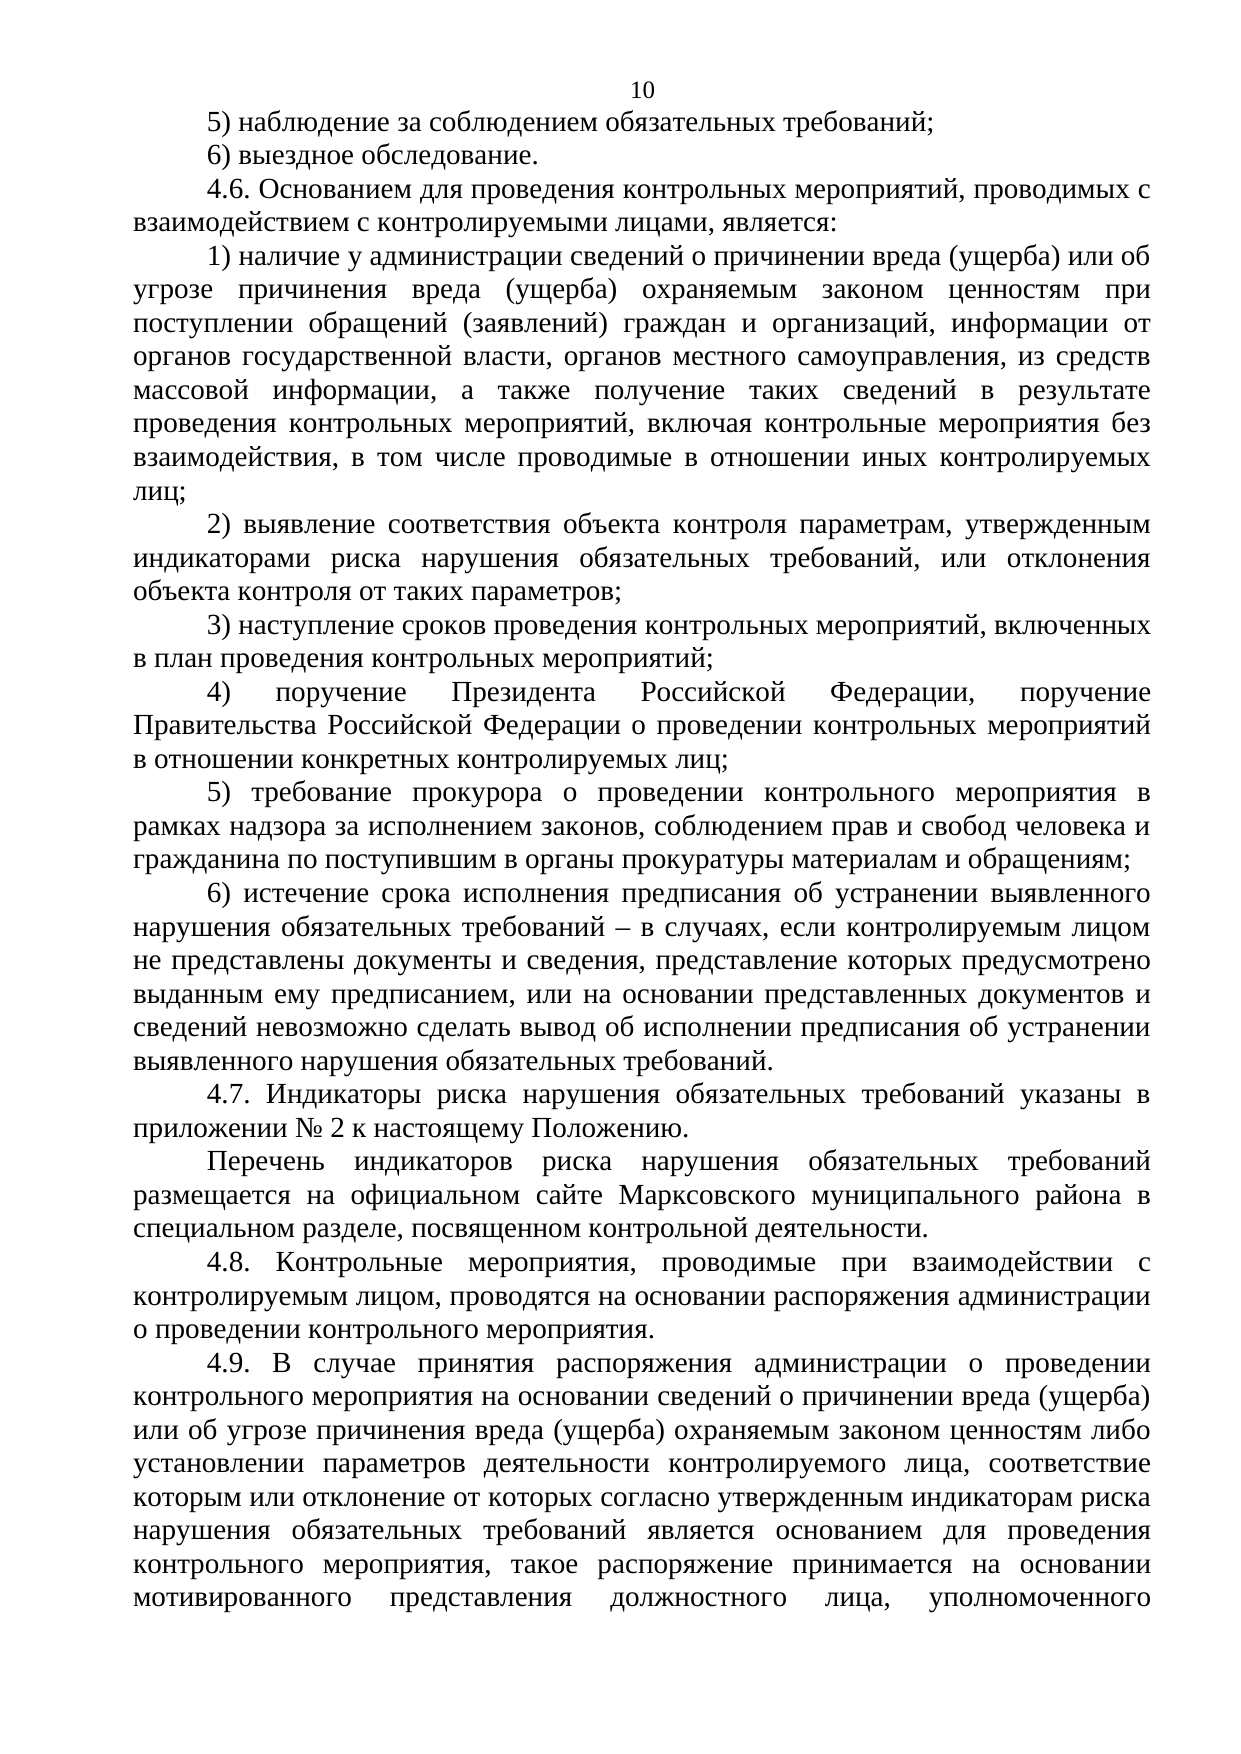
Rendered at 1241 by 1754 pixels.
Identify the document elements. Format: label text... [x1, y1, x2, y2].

text Перечень индикаторов риска нарушения обязательных требований размещается на официальном сайте Марксовского муниципального района в специальном разделе, посвященном контрольной деятельности. [133, 1143, 1152, 1244]
text 4.6. Основанием для проведения контрольных мероприятий, проводимых с взаимодействием с контролируемыми лицами, является: [133, 171, 1152, 238]
text 4.8. Контрольные мероприятия, проводимые при взаимодействии с контролируемым лицом, проводятся на основании распоряжения администрации о проведении контрольного мероприятия. [133, 1244, 1152, 1345]
text 1) наличие у администрации сведений о причинении вреда (ущерба) или об угрозе причинения вреда (ущерба) охраняемым законом ценностям при поступлении обращений (заявлений) граждан и организаций, информации от органов государственной власти, органов местного самоуправления, из средств массовой информации, а также получение таких сведений в результате проведения контрольных мероприятий, включая контрольные мероприятия без взаимодействия, в том числе проводимые в отношении иных контролируемых лиц; [133, 238, 1152, 506]
text 4) поручение Президента Российской Федерации, поручение Правительства Российской Федерации о проведении контрольных мероприятий в отношении конкретных контролируемых лиц; [133, 674, 1152, 774]
text 5) наблюдение за соблюдением обязательных требований; [133, 104, 1152, 137]
text 4.7. Индикаторы риска нарушения обязательных требований указаны в приложении № 2 к настоящему Положению. [133, 1076, 1152, 1143]
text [133, 1345, 1152, 1613]
text 6) истечение срока исполнения предписания об устранении выявленного нарушения обязательных требований – в случаях, если контролируемым лицом не представлены документы и сведения, представление которых предусмотрено выданным ему предписанием, или на основании представленных документов и сведений невозможно сделать вывод об исполнении предписания об устранении выявленного нарушения обязательных требований. [133, 875, 1152, 1076]
text 5) требование прокурора о проведении контрольного мероприятия в рамках надзора за исполнением законов, соблюдением прав и свобод человека и гражданина по поступившим в органы прокуратуры материалам и обращениям; [133, 774, 1152, 875]
text 3) наступление сроков проведения контрольных мероприятий, включенных в план проведения контрольных мероприятий; [133, 607, 1152, 674]
text 2) выявление соответствия объекта контроля параметрам, утвержденным индикаторами риска нарушения обязательных требований, или отклонения объекта контроля от таких параметров; [133, 506, 1152, 607]
text 6) выездное обследование. [133, 137, 1152, 171]
